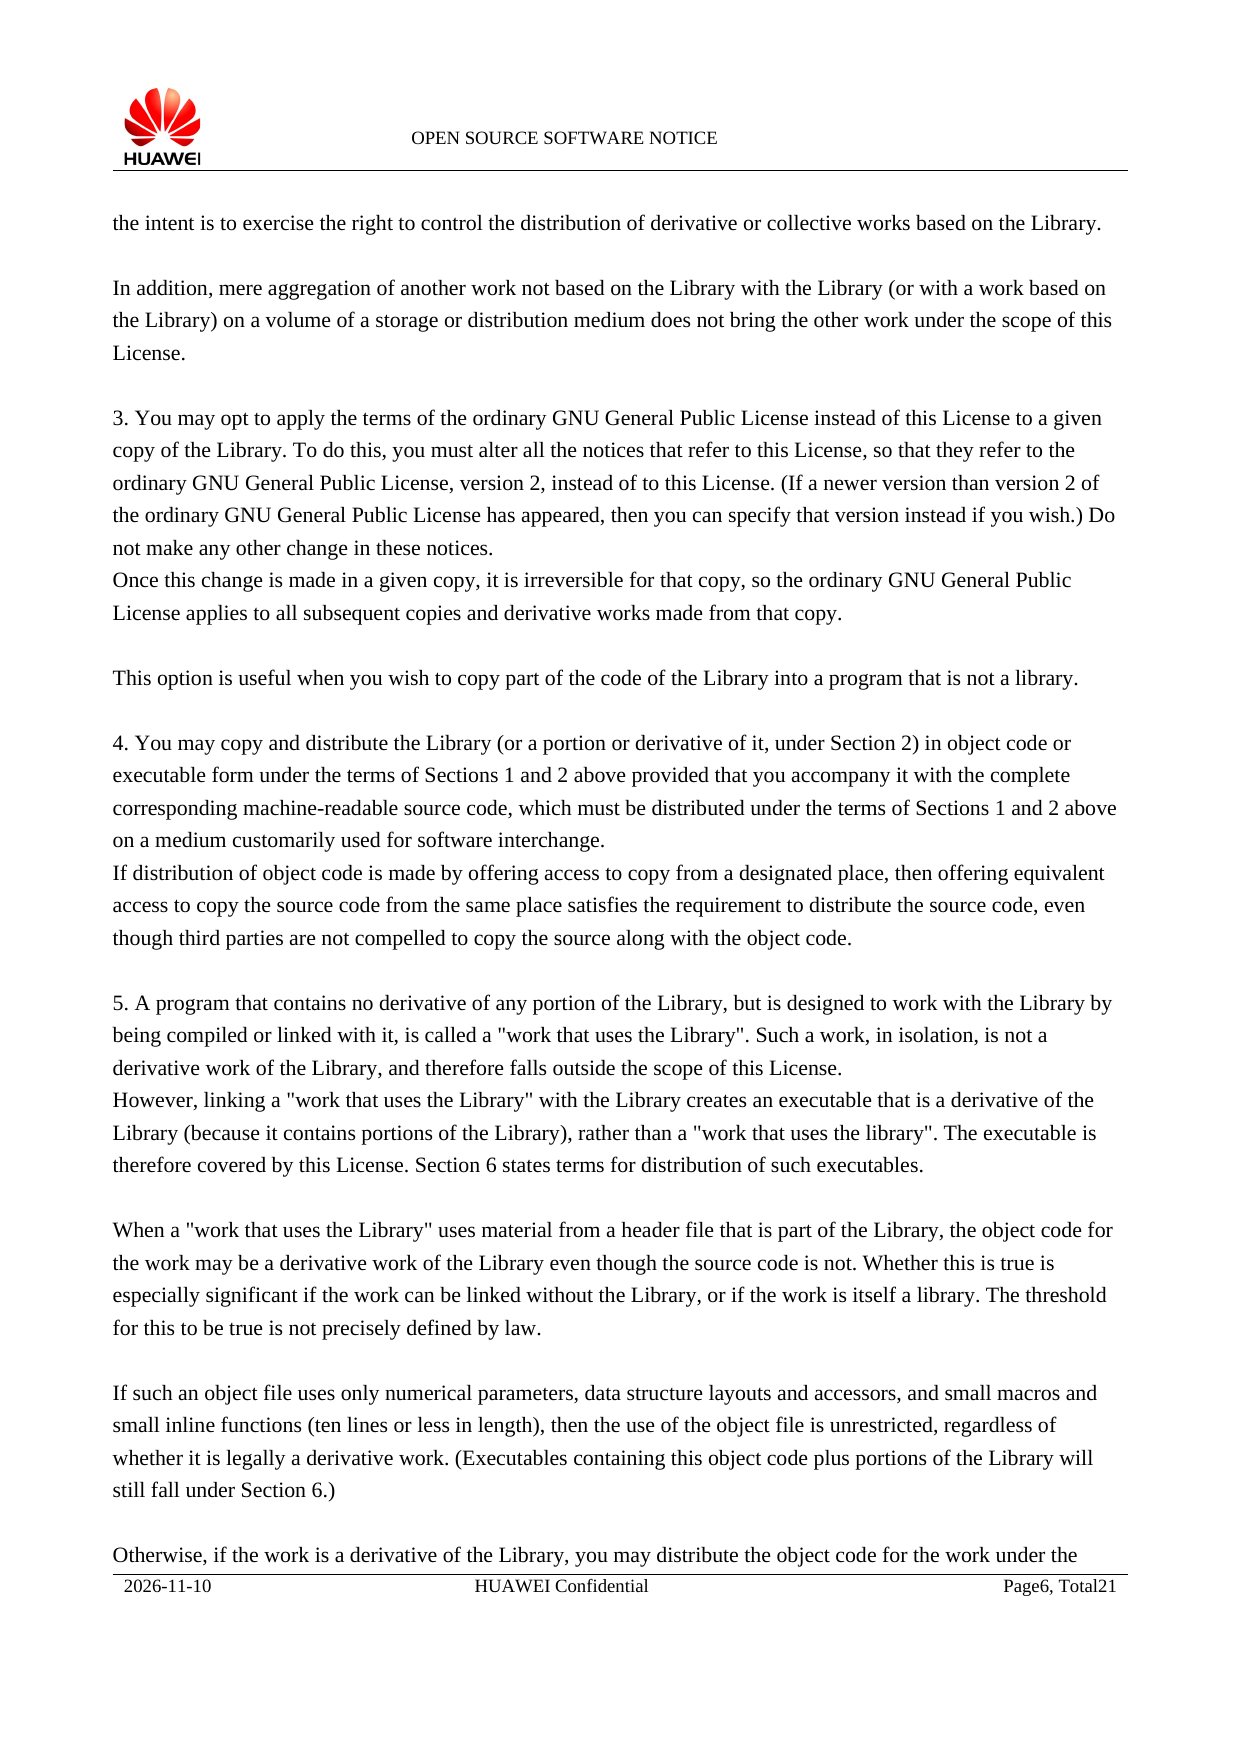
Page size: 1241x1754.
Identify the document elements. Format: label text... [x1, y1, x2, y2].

picture [124, 88, 201, 165]
